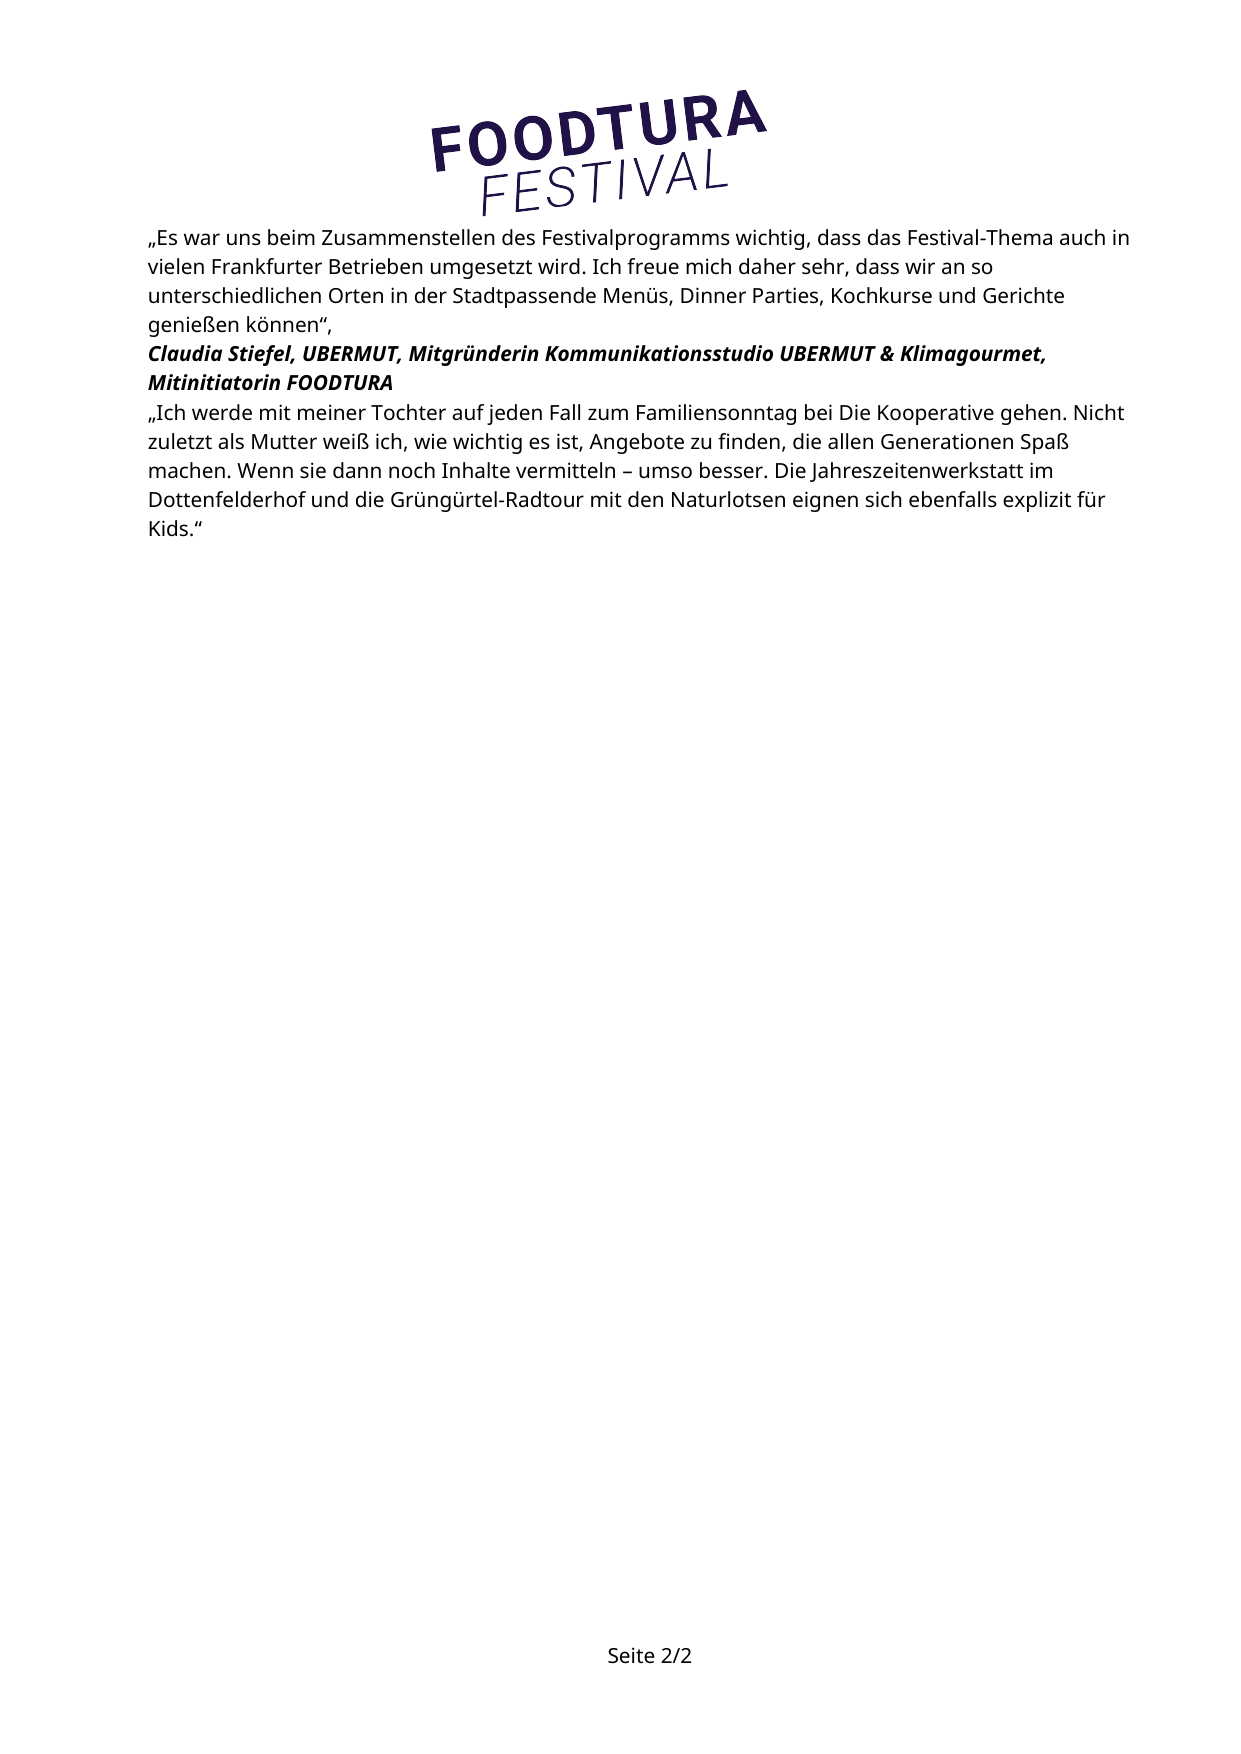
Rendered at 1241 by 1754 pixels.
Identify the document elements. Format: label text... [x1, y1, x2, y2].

text „Es war uns beim Zusammenstellen des Festivalprogramms wichtig, dass das Festival-Thema auch in vielen Frankfurter Betrieben umgesetzt wird. Ich freue mich daher sehr, dass wir an so unterschiedlichen Orten in der Stadtpassende Menüs, Dinner Parties, Kochkurse und Gerichte genießen können“, [148, 148, 1152, 338]
text „Ich werde mit meiner Tochter auf jeden Fall zum Familiensonntag bei Die Kooperative gehen. Nicht zuletzt als Mutter weiß ich, wie wichtig es ist, Angebote zu finden, die allen Generationen Spaß machen. Wenn sie dann noch Inhalte vermitteln – umso besser. Die Jahreszeitenwerkstatt im Dottenfelderhof und die Grüngürtel-Radtour mit den Naturlotsen eignen sich ebenfalls explizit für Kids.“ [148, 397, 1152, 542]
text Claudia Stiefel, UBERMUT, Mitgründerin Kommunikationsstudio UBERMUT & Klimagourmet, Mitinitiatorin FOODTURA [148, 338, 1152, 397]
picture [426, 85, 775, 148]
